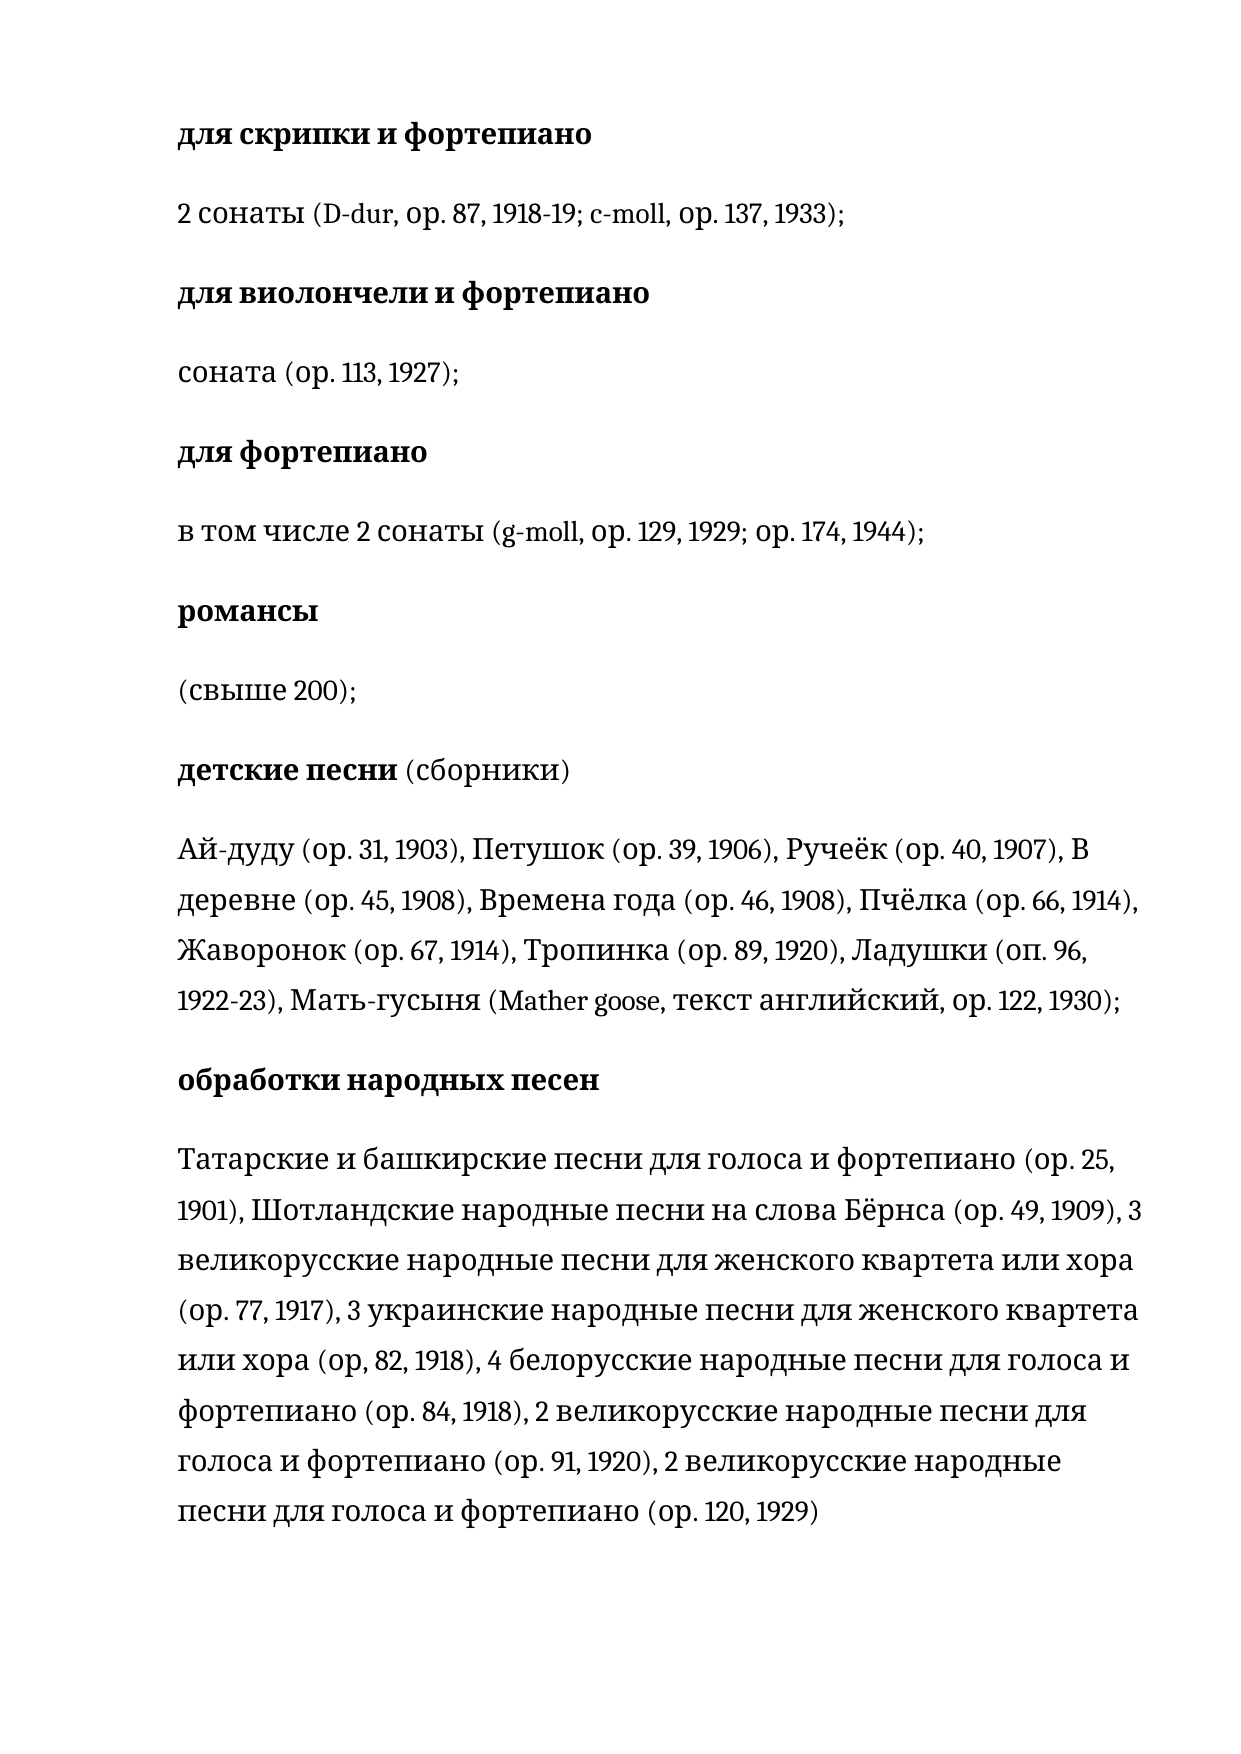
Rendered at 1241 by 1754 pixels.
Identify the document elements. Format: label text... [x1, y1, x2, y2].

text обработки народных песен [177, 1064, 1152, 1097]
text для скрипки и фортепиано [177, 118, 1152, 152]
text романсы [177, 595, 1152, 628]
text детские песни (сборники) [177, 754, 1152, 787]
text для виолончели и фортепиано [177, 277, 1152, 311]
text в том числе 2 сонаты (g-moll, ор. 129, 1929; ор. 174, 1944); [177, 516, 1152, 549]
text Татарские и башкирские песни для голоса и фортепиано (ор. 25, 1901), Шотландские народные песни на слова Бёрнса (ор. 49, 1909), 3 великорусские народные песни для женского квартета или хора (ор. 77, 1917), 3 украинские народные песни для женского квартета или хора (ор, 82, 1918), 4 белорусские народные песни для голоса и фортепиано (ор. 84, 1918), 2 великорусские народные песни для голоса и фортепиано (ор. 91, 1920), 2 великорусские народные песни для голоса и фортепиано (ор. 120, 1929) [177, 1143, 1152, 1529]
text (свыше 200); [177, 674, 1152, 708]
text соната (ор. 113, 1927); [177, 357, 1152, 390]
text 2 сонаты (D-dur, ор. 87, 1918-19; c-moll, ор. 137, 1933); [177, 198, 1152, 231]
text для фортепиано [177, 436, 1152, 469]
text Ай-дуду (ор. 31, 1903), Петушок (ор. 39, 1906), Ручеёк (ор. 40, 1907), В деревне (ор. 45, 1908), Времена года (ор. 46, 1908), Пчёлка (ор. 66, 1914), Жаворонок (ор. 67, 1914), Тропинка (ор. 89, 1920), Ладушки (оп. 96, 1922-23), Мать-гусыня (Mather goose, текст английский, ор. 122, 1930); [177, 833, 1152, 1018]
